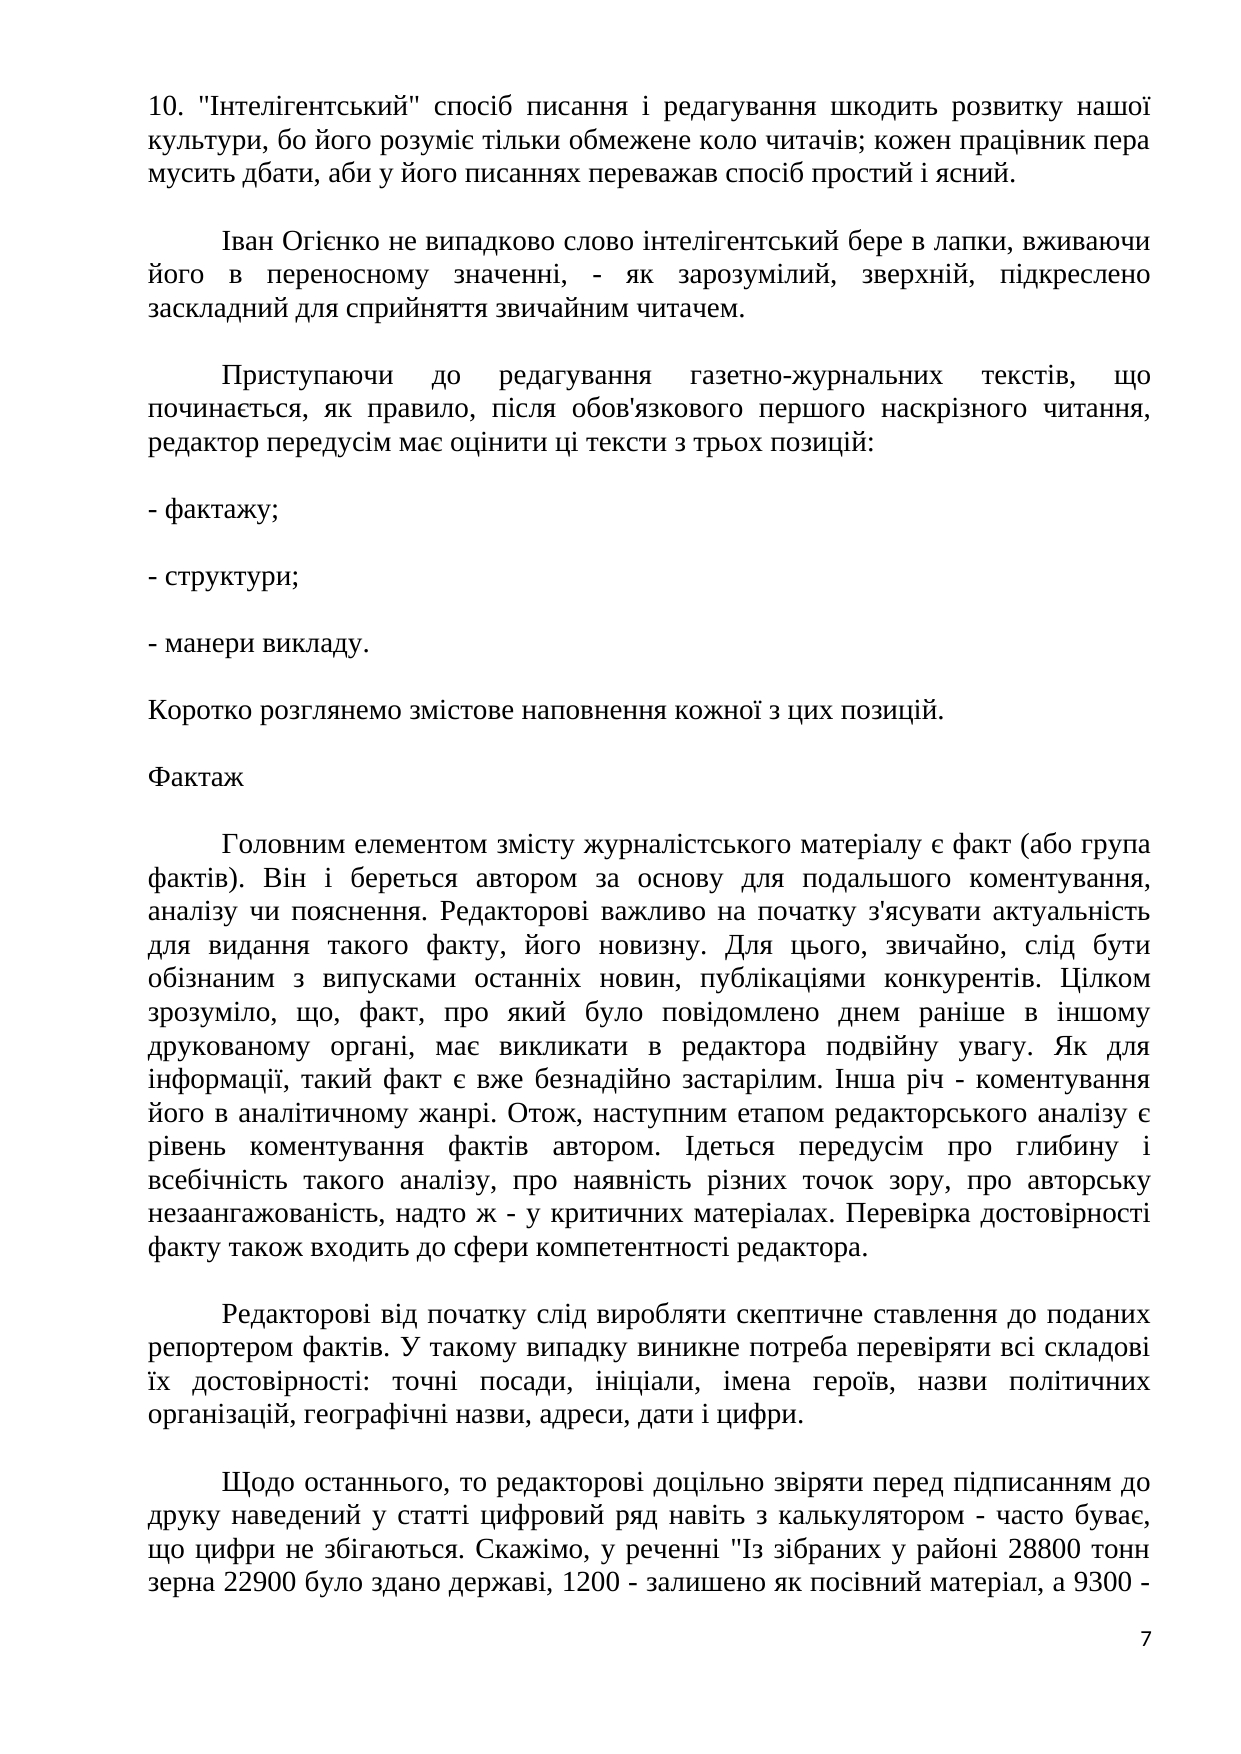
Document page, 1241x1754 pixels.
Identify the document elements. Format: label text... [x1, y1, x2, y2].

text - фактажу; [148, 491, 1152, 524]
text Редакторові від початку слід виробляти скептичне ставлення до поданих репортером фактів. У такому випадку виникне потреба перевіряти всі складові їх достовірності: точні посади, ініціали, імена героїв, назви політичних організацій, географічні назви, адреси, дати і цифри. [148, 1296, 1152, 1430]
text Приступаючи до редагування газетно-журнальних текстів, що починається, як правило, після обов'язкового першого наскрізного читання, редактор передусім має оцінити ці тексти з трьох позицій: [148, 357, 1152, 457]
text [148, 1464, 1152, 1598]
text 10. "Інтелігентський" спосіб писання і редагування шкодить розвитку нашої культури, бо його розуміє тільки обмежене коло читачів; кожен працівник пера мусить дбати, аби у його писаннях переважав спосіб простий і ясний. [148, 88, 1152, 189]
text Іван Огієнко не випадково слово інтелігентський бере в лапки, вживаючи його в переносному значенні, - як зарозумілий, зверхній, підкреслено заскладний для сприйняття звичайним читачем. [148, 223, 1152, 323]
text - структури; [148, 558, 1152, 592]
text Фактаж [148, 759, 1152, 793]
text Головним елементом змісту журналістського матеріалу є факт (або група фактів). Він і береться автором за основу для подальшого коментування, аналізу чи пояснення. Редакторові важливо на початку з'ясувати актуальність для видання такого факту, його новизну. Для цього, звичайно, слід бути обізнаним з випусками останніх новин, публікаціями конкурентів. Цілком зрозуміло, що, факт, про який було повідомлено днем раніше в іншому друкованому органі, має викликати в редактора подвійну увагу. Як для інформації, такий факт є вже безнадійно застарілим. Інша річ - коментування його в аналітичному жанрі. Отож, наступним етапом редакторського аналізу є рівень коментування фактів автором. Ідеться передусім про глибину і всебічність такого аналізу, про наявність різних точок зору, про авторську незаангажованість, надто ж - у критичних матеріалах. Перевірка достовірності факту також входить до сфери компетентності редактора. [148, 826, 1152, 1262]
text Коротко розглянемо змістове наповнення кожної з цих позицій. [148, 692, 1152, 726]
text - манери викладу. [148, 625, 1152, 659]
